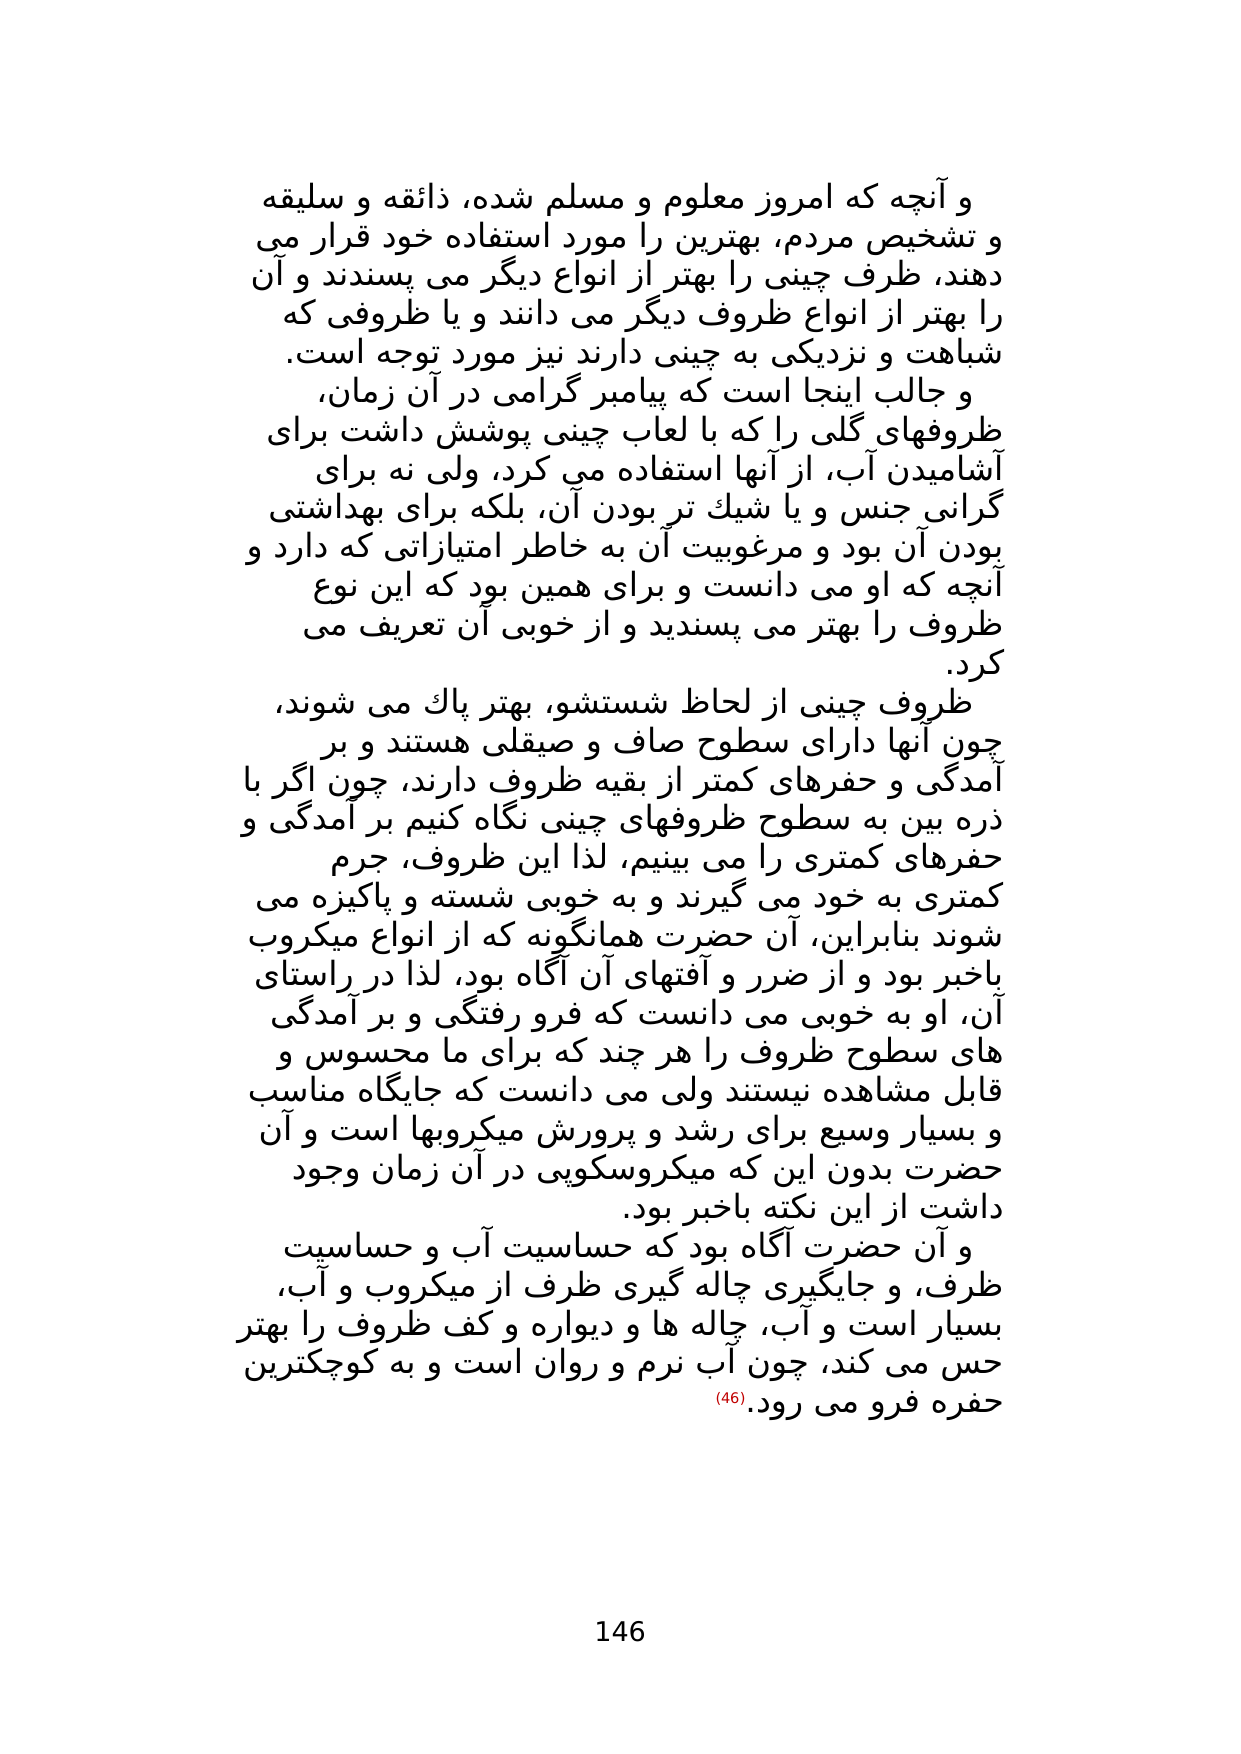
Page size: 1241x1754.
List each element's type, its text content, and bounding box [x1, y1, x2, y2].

text و جالب اينجا است كه پيامبر گرامى در آن زمان، ظروفهاى گلى را كه با لعاب چينى پوشش داشت براى آشاميدن آب، از آنها استفاده مى كرد، ولى نه براى گرانى جنس و يا شيك تر بودن آن، بلكه براى بهداشتى بودن آن بود و مرغوبيت آن به خاطر امتيازاتى كه دارد و آنچه كه او مى دانست و براى همين بود كه اين نوع ظروف را بهتر مى پسنديد و از خوبى آن تعريف مى كرد. [236, 371, 1004, 682]
text و آنچه كه امروز معلوم و مسلم شده، ذائقه و سليقه و تشخيص مردم، بهترين را مورد استفاده خود قرار مى دهند، ظرف چينى را بهتر از انواع ديگر مى پسندند و آن را بهتر از انواع ظروف ديگر مى دانند و يا ظروفى كه شباهت و نزديكى به چينى دارند نيز مورد توجه است. [236, 177, 1004, 371]
text ظروف چينى از لحاظ شستشو، بهتر پاك مى شوند، چون آنها داراى سطوح صاف و صيقلى هستند و بر آمدگى و حفرهاى كمتر از بقيه ظروف دارند، چون اگر با ذره بين به سطوح ظروفهاى چينى نگاه كنيم بر آمدگى و حفرهاى كمترى را مى بينيم، لذا اين ظروف، جرم كمترى به خود مى گيرند و به خوبى شسته و پاكيزه مى شوند بنابراين، آن حضرت همانگونه كه از انواع ميكروب باخبر بود و از ضرر و آفتهاى آن آگاه بود، لذا در راستاى آن، او به خوبى مى دانست كه فرو رفتگى و بر آمدگى هاى سطوح ظروف را هر چند كه براى ما محسوس و قابل مشاهده نيستند ولى مى دانست كه جايگاه مناسب و بسيار وسيع براى رشد و پرورش ميكروبها است و آن حضرت بدون اين كه ميكروسكوپى در آن زمان وجود داشت از اين نكته باخبر بود. [236, 682, 1004, 1226]
text و آن حضرت آگاه بود كه حساسيت آب و حساسيت ظرف، و جايگيرى چاله گيرى ظرف از ميكروب و آب، بسيار است و آب، چاله ها و ديواره و كف ظروف را بهتر حس مى كند، چون آب نرم و روان است و به كوچكترين حفره فرو مى رود.(46) [236, 1226, 1004, 1421]
